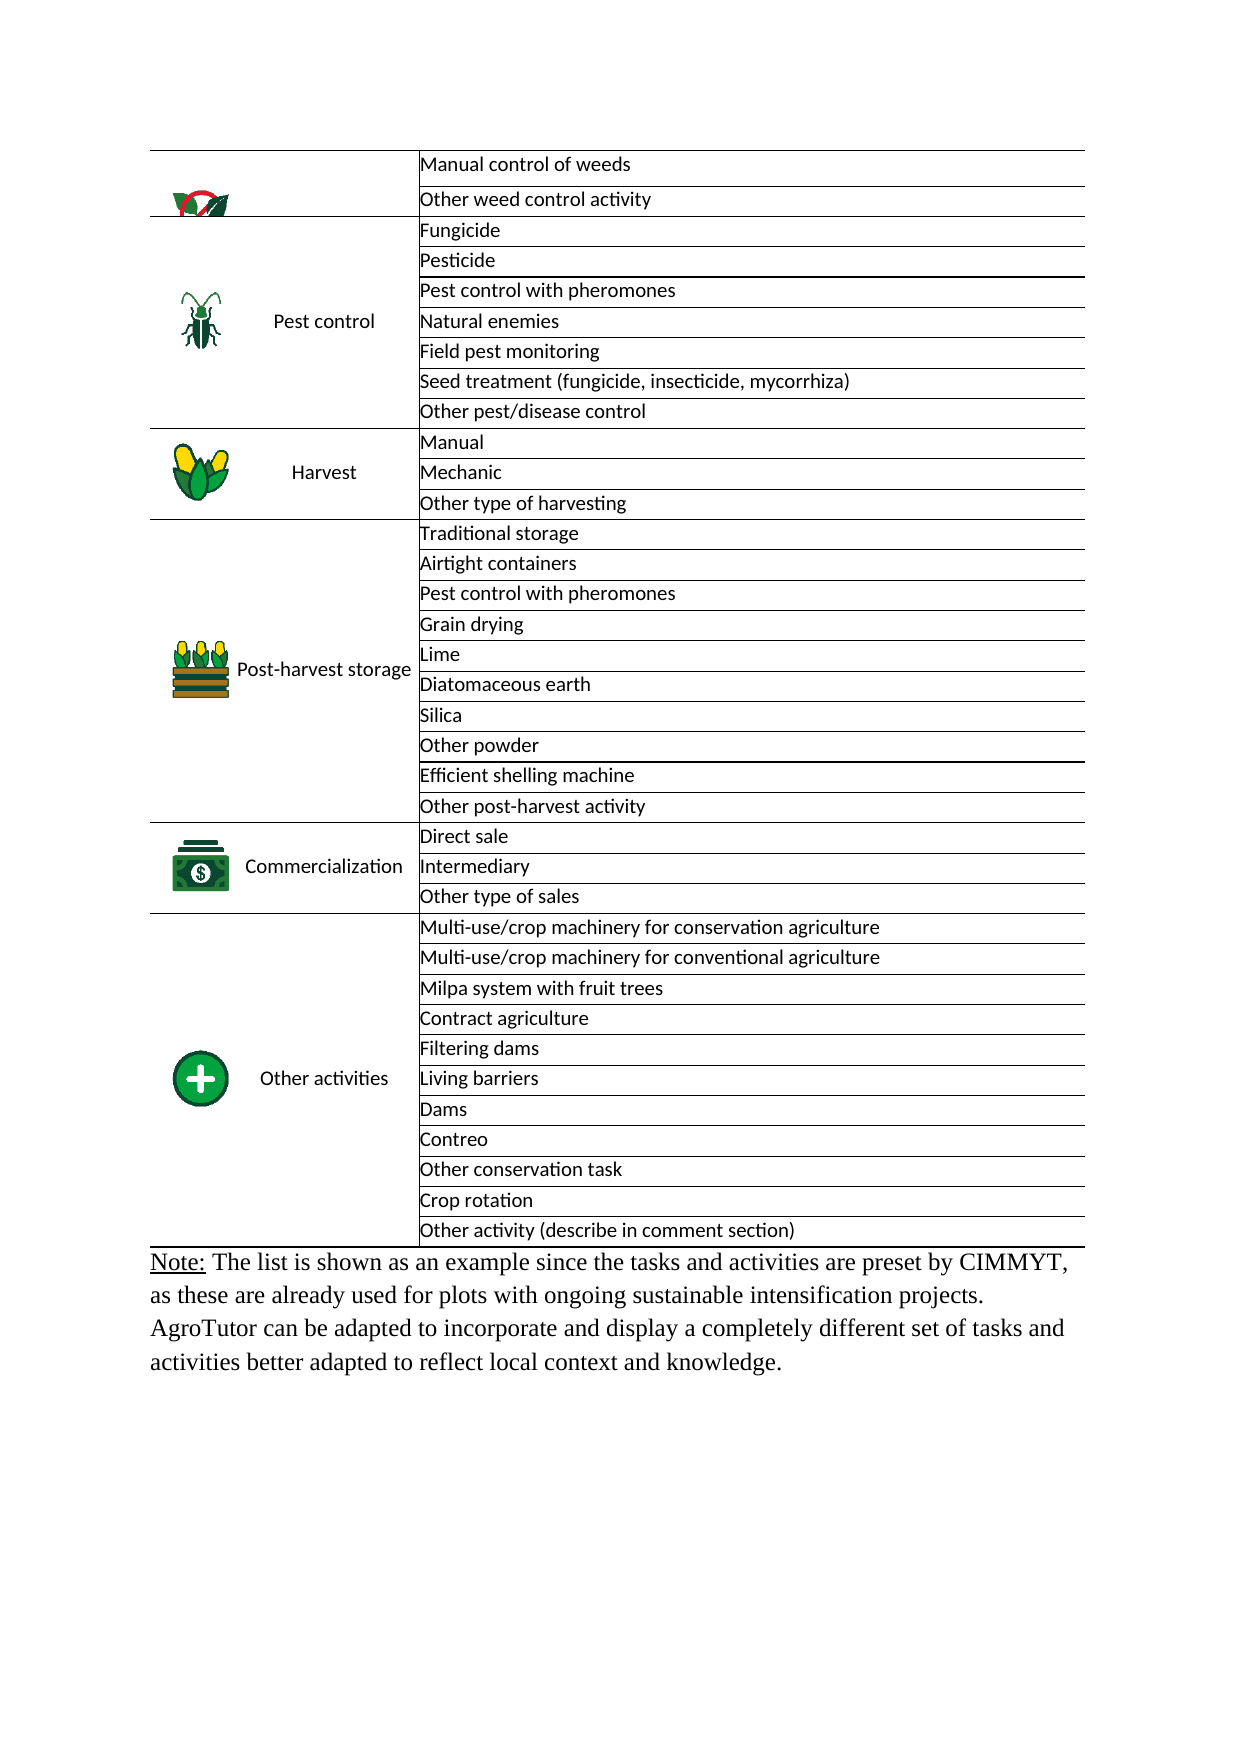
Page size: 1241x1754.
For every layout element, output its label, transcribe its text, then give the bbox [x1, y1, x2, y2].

table_cell Direct sale [420, 823, 1085, 852]
table_cell Field pest monitoring [420, 338, 1085, 367]
table_cell Dams [420, 1096, 1085, 1125]
picture [172, 1050, 229, 1107]
table_cell Other post-harvest activity [420, 793, 1085, 822]
table_cell Lime [420, 641, 1085, 671]
table_cell Living barriers [420, 1066, 1085, 1095]
table_cell Contract agriculture [420, 1005, 1085, 1034]
table_cell Pest control with pheromones [420, 581, 1085, 610]
table_cell Crop rotation [420, 1187, 1085, 1216]
picture [172, 641, 229, 698]
text Note: The list is shown as an example since the tasks and activities are preset by CIMMYT, as these are already used for plots with ongoing sustainable intensification projects. AgroTutor can be adapted to incorporate and display a completely different set of tasks and activities better adapted to reflect local context and knowledge. [150, 1247, 1090, 1375]
table_cell Filtering dams [420, 1035, 1085, 1064]
table_cell Traditional storage [420, 520, 1085, 549]
table_cell Pesticide [420, 247, 1085, 276]
table_cell [150, 217, 229, 428]
table_cell Pest control with pheromones [420, 278, 1085, 307]
table_cell Diatomaceous earth [420, 672, 1085, 701]
table_cell Intermediary [420, 854, 1085, 883]
table_cell Other type of harvesting [420, 490, 1085, 519]
picture [172, 183, 229, 216]
table_cell Mechanic [420, 459, 1085, 489]
picture [172, 292, 229, 349]
table_cell Multi-use/crop machinery for conservation agriculture [420, 914, 1085, 943]
table_cell Other type of sales [420, 884, 1085, 913]
picture [172, 838, 229, 895]
table_cell Other activity (describe in comment section) [420, 1217, 1085, 1246]
table_cell Multi-use/crop machinery for conventional agriculture [420, 944, 1085, 974]
table_cell Airtight containers [420, 550, 1085, 579]
table_cell Manual control of weeds [420, 151, 1085, 186]
table_cell [150, 429, 229, 519]
table_cell Other weed control activity [420, 187, 1085, 216]
table_cell [150, 914, 229, 1246]
table_cell Contreo [420, 1126, 1085, 1156]
table_cell Manual [420, 429, 1085, 458]
picture [172, 443, 229, 501]
table_cell [150, 520, 229, 822]
table_cell Grain drying [420, 611, 1085, 640]
table_cell Commercialization [229, 823, 419, 913]
table_cell Other pest/disease control [420, 399, 1085, 428]
table_cell Fungicide [420, 217, 1085, 246]
table_cell Efficient shelling machine [420, 763, 1085, 792]
table_cell Other conservation task [420, 1157, 1085, 1186]
table_cell Silica [420, 702, 1085, 731]
table_cell Other activities [229, 914, 419, 1246]
table_cell Other powder [420, 732, 1085, 761]
table_cell Post-harvest storage [229, 520, 419, 822]
table_cell Harvest [229, 429, 419, 519]
table_cell [150, 823, 229, 913]
table_cell Pest control [229, 217, 419, 428]
table_cell Milpa system with fruit trees [420, 975, 1085, 1004]
table_cell Seed treatment (fungicide, insecticide, mycorrhiza) [420, 369, 1085, 398]
table_cell Natural enemies [420, 308, 1085, 337]
